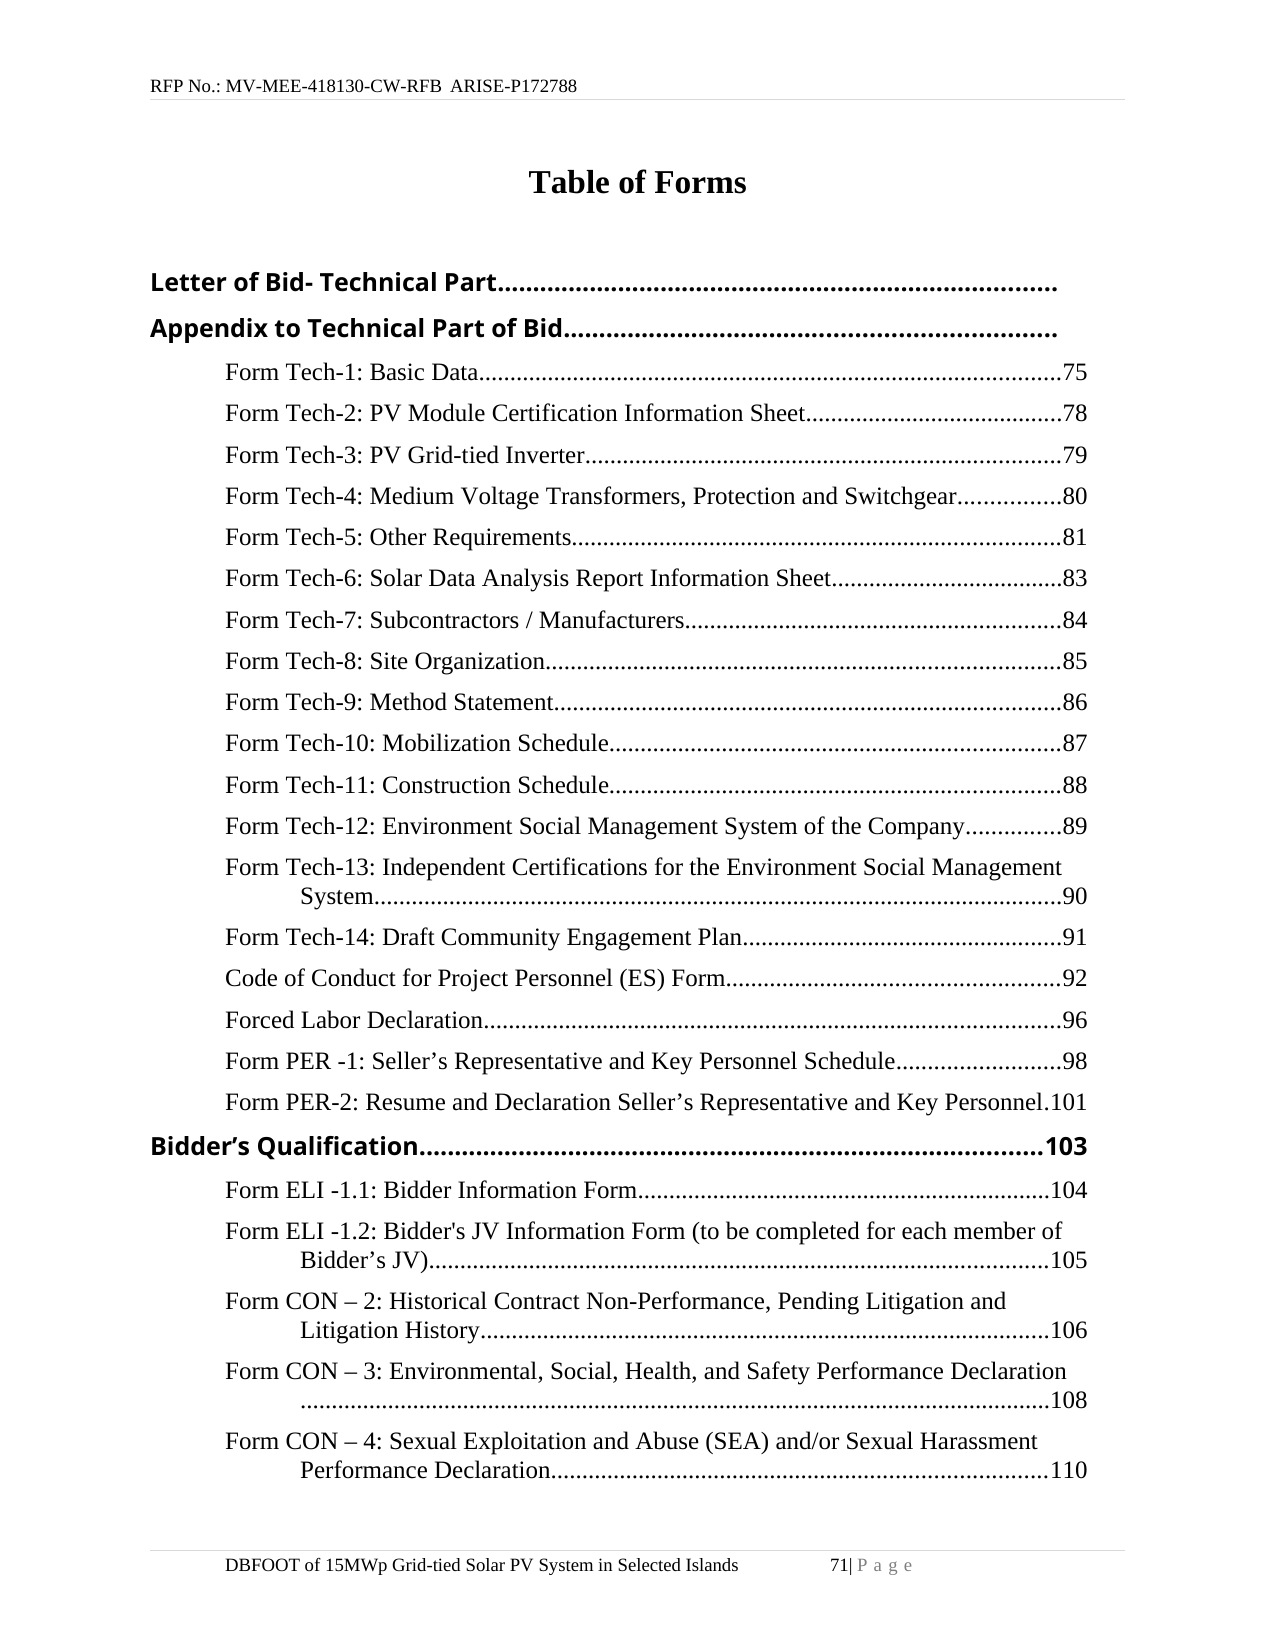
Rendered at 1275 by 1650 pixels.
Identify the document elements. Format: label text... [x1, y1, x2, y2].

text Form Tech-11: Construction Schedule 88 [225, 770, 1087, 798]
text Form Tech-7: Subcontractors / Manufacturers 84 [225, 605, 1087, 633]
text Bidder’s Qualification 103 [150, 1128, 1050, 1163]
text Form Tech-4: Medium Voltage Transformers, Protection and Switchgear 80 [225, 481, 1087, 510]
subtitle Table of Forms [150, 162, 1125, 201]
text Letter of Bid- Technical Part 70 [150, 264, 1050, 298]
text Form Tech-1: Basic Data 75 [225, 357, 1087, 386]
text Code of Conduct for Project Personnel (ES) Form 92 [225, 963, 1087, 992]
text Form Tech-3: PV Grid-tied Inverter 79 [225, 440, 1087, 468]
text Form Tech-9: Method Statement 86 [225, 687, 1087, 716]
text Form PER -1: Seller’s Representative and Key Personnel Schedule 98 [225, 1046, 1087, 1075]
text Form Tech-2: PV Module Certification Information Sheet 78 [225, 398, 1087, 427]
text Form Tech-5: Other Requirements 81 [225, 522, 1087, 551]
text Form Tech-8: Site Organization 85 [225, 646, 1087, 675]
text Form Tech-6: Solar Data Analysis Report Information Sheet 83 [225, 563, 1087, 592]
text Forced Labor Declaration 96 [225, 1005, 1087, 1033]
text Form CON – 2: Historical Contract Non-Performance, Pending Litigation and Litigation History 106 [225, 1286, 1087, 1344]
text Form CON – 3: Environmental, Social, Health, and Safety Performance Declaration 108 [225, 1356, 1087, 1414]
text Form PER-2: Resume and Declaration Seller’s Representative and Key Personnel 101 [225, 1087, 1087, 1116]
text Form Tech-13: Independent Certifications for the Environment Social Management System 90 [225, 852, 1087, 910]
text Form Tech-10: Mobilization Schedule 87 [225, 728, 1087, 757]
text Form Tech-12: Environment Social Management System of the Company 89 [225, 811, 1087, 840]
text Form CON – 4: Sexual Exploitation and Abuse (SEA) and/or Sexual Harassment Performance Declaration 110 [225, 1426, 1087, 1484]
text Form ELI -1.1: Bidder Information Form 104 [225, 1175, 1087, 1204]
text Appendix to Technical Part of Bid 74 [150, 311, 1050, 345]
text Form ELI -1.2: Bidder's JV Information Form (to be completed for each member of Bidder’s JV) 105 [225, 1216, 1087, 1274]
text Form Tech-14: Draft Community Engagement Plan 91 [225, 922, 1087, 951]
